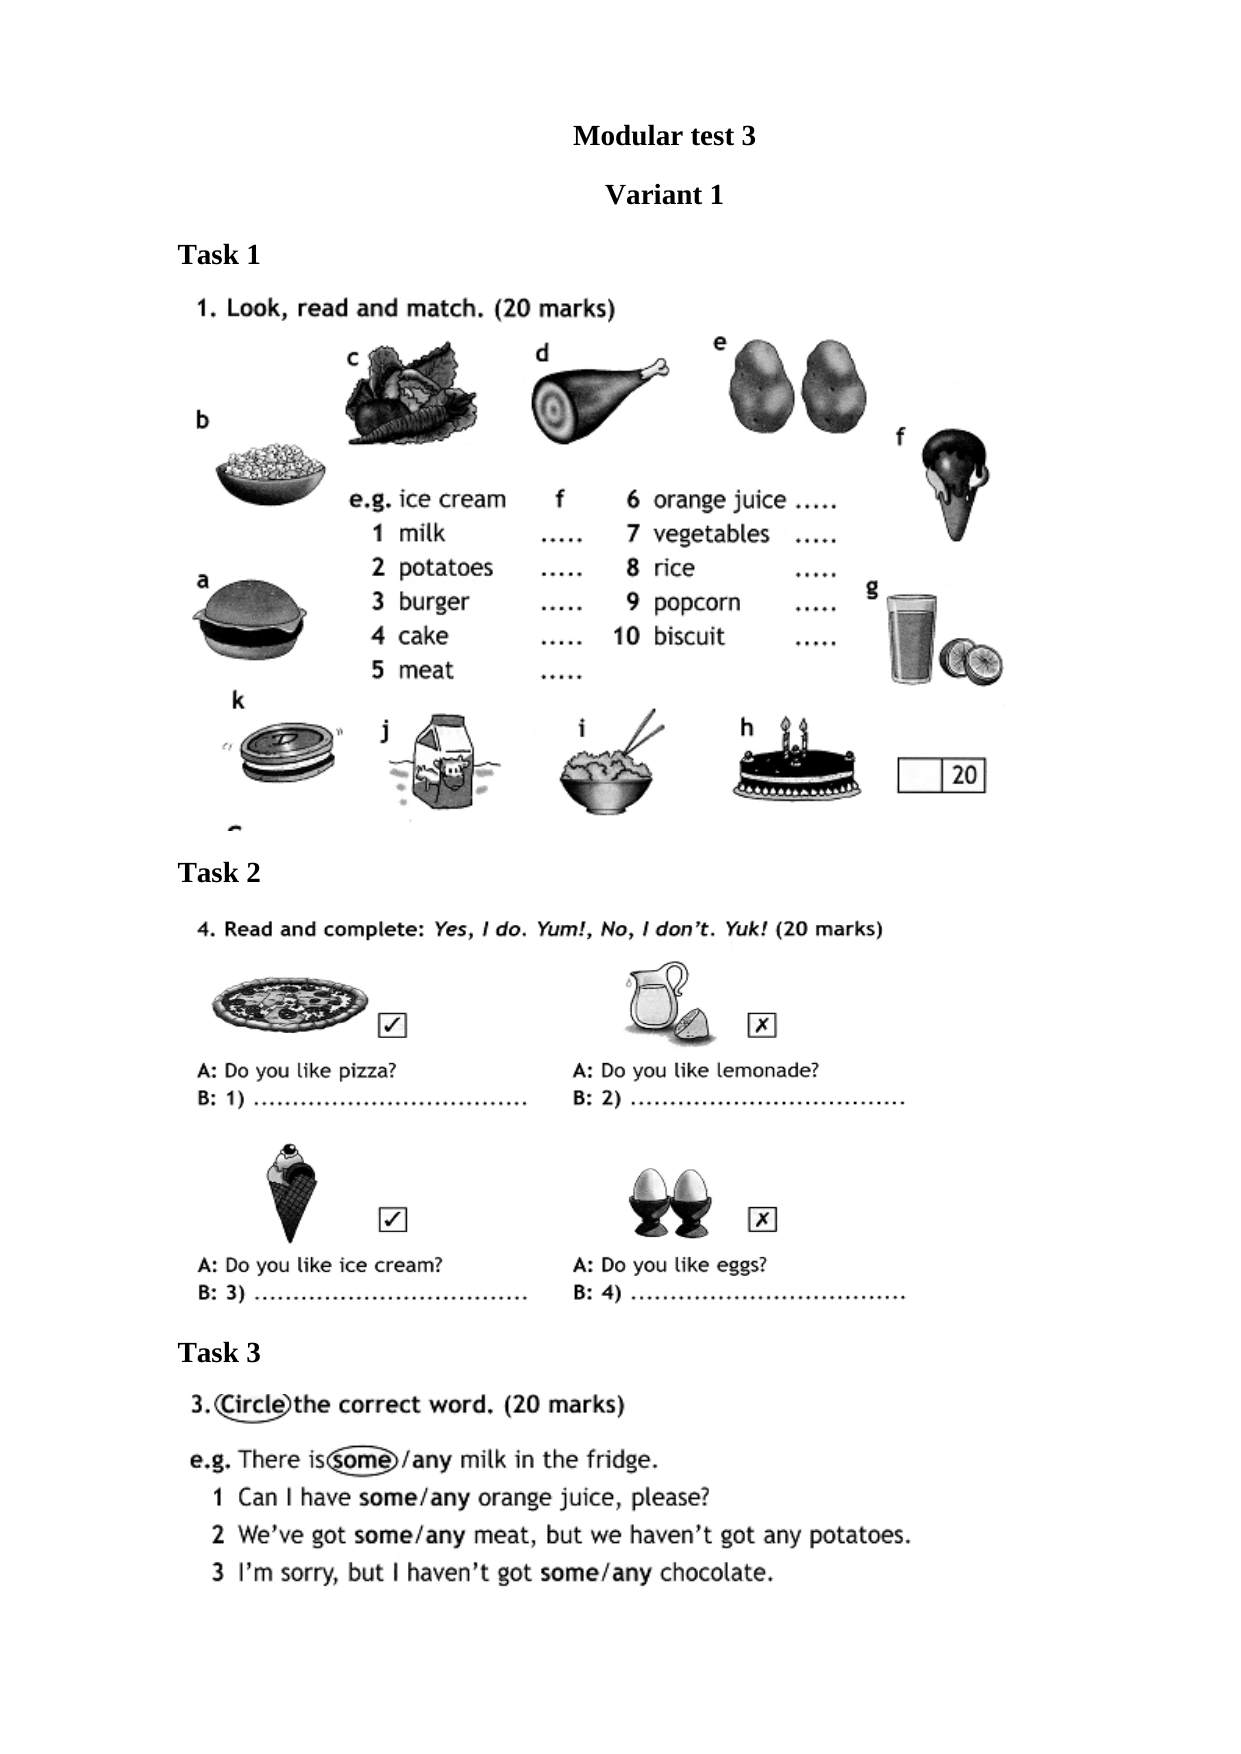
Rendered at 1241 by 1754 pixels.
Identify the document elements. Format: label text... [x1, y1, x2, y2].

text Task 1 [177, 237, 1152, 270]
picture [177, 915, 928, 1311]
text Task 3 [177, 1335, 1152, 1369]
text Task 2 [177, 856, 1152, 889]
text Variant 1 [177, 177, 1152, 211]
picture [177, 296, 1009, 831]
text Modular test 3 [177, 118, 1152, 152]
picture [177, 1394, 939, 1594]
